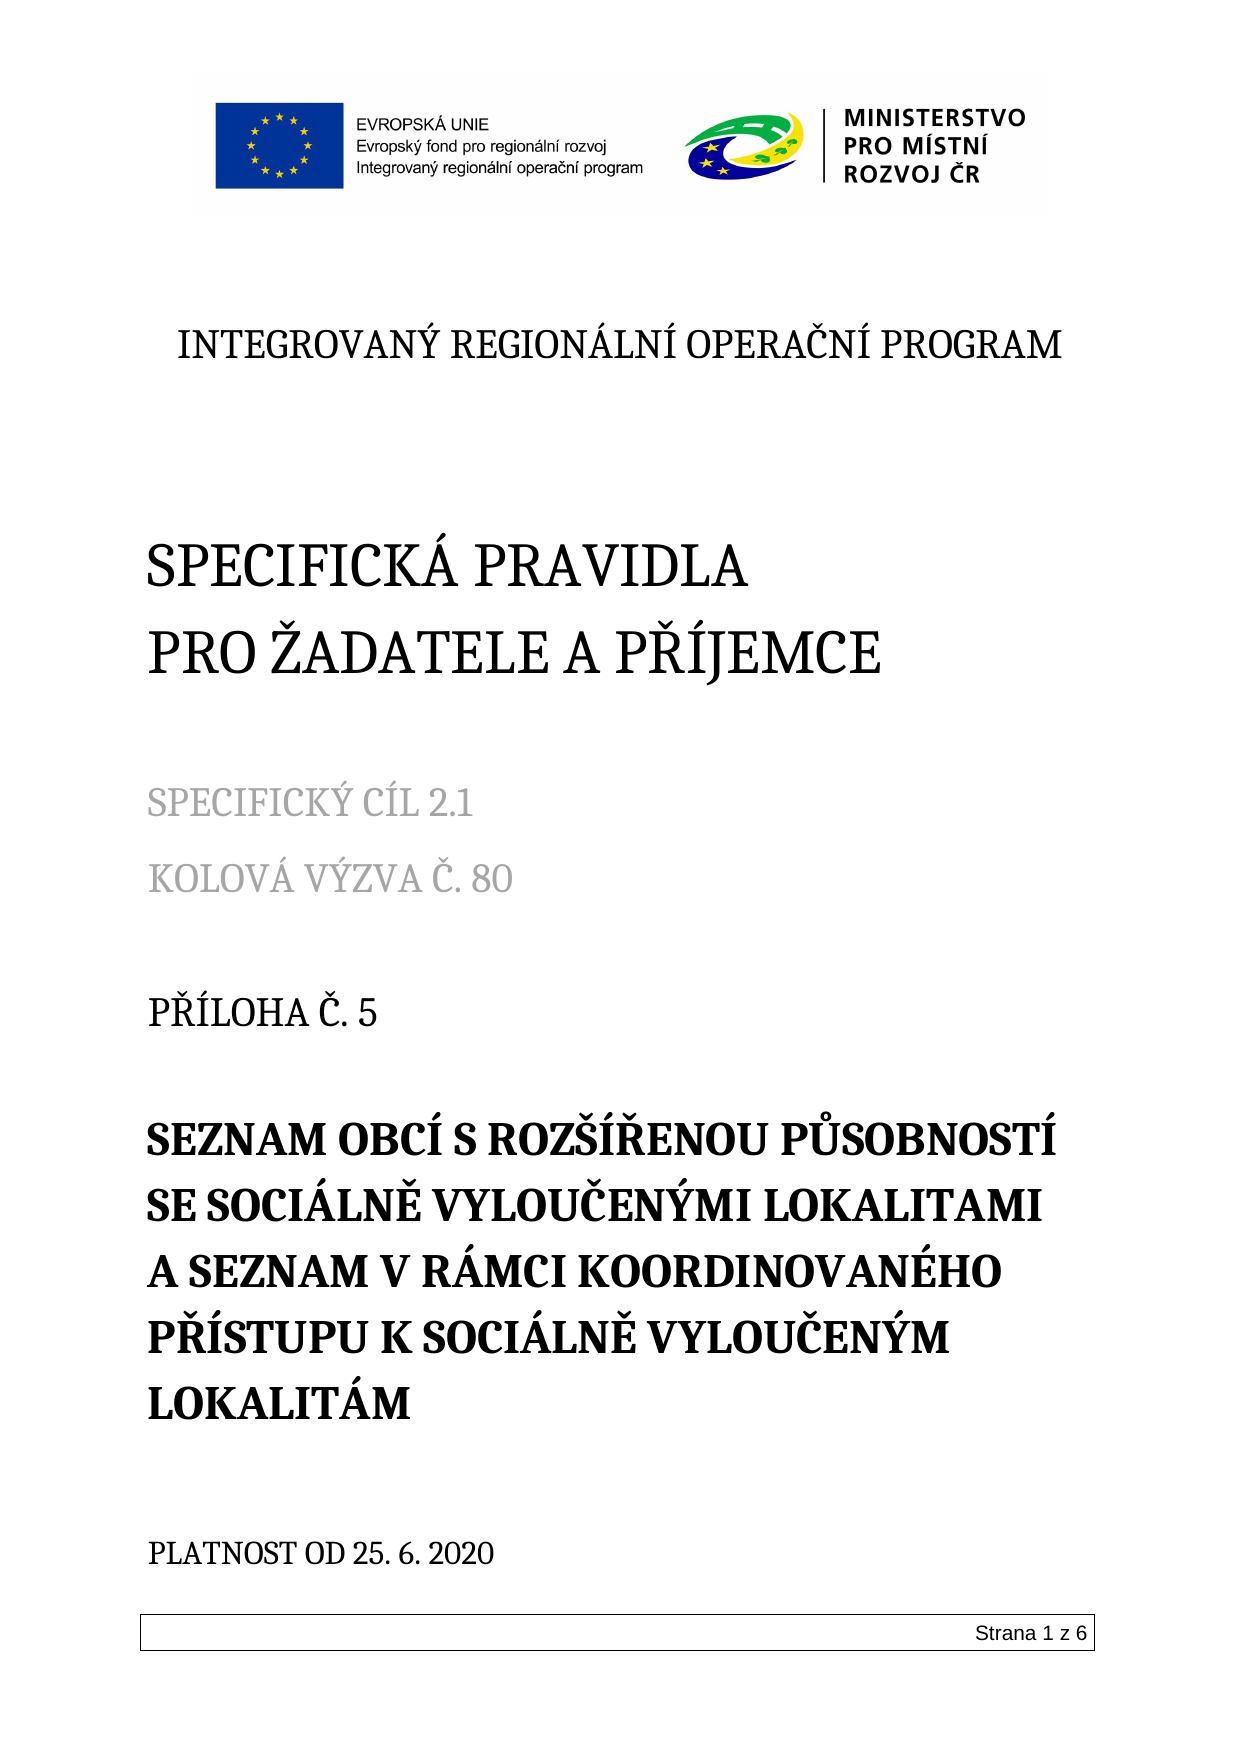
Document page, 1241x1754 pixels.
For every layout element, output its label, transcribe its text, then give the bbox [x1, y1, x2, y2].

text a seznam v rámci koordinovaného přístupu k sociálně vyloučeným lokalitám [148, 1244, 1093, 1431]
text INTEGROVANÝ REGIONÁLNÍ OPERAČNÍ PROGRAM [148, 321, 1093, 369]
text SPECIFICKÁ PRAVIDLA [148, 531, 1093, 602]
text SPECIFICKÝ CÍL 2.1 [148, 779, 1093, 827]
text PŘÍLOHA Č. 5 [148, 988, 1093, 1036]
text seznam obcí s rozšířenou působností se sociálně vyloučenými lokalitami [148, 1112, 1093, 1233]
picture [187, 73, 1053, 217]
text pLATNOST OD 25. 6. 2020 [148, 1534, 1093, 1572]
text PRO ŽADATELE A PŘÍJEMCE [148, 617, 1093, 689]
text kolová výzva č. 80 [148, 855, 1093, 903]
